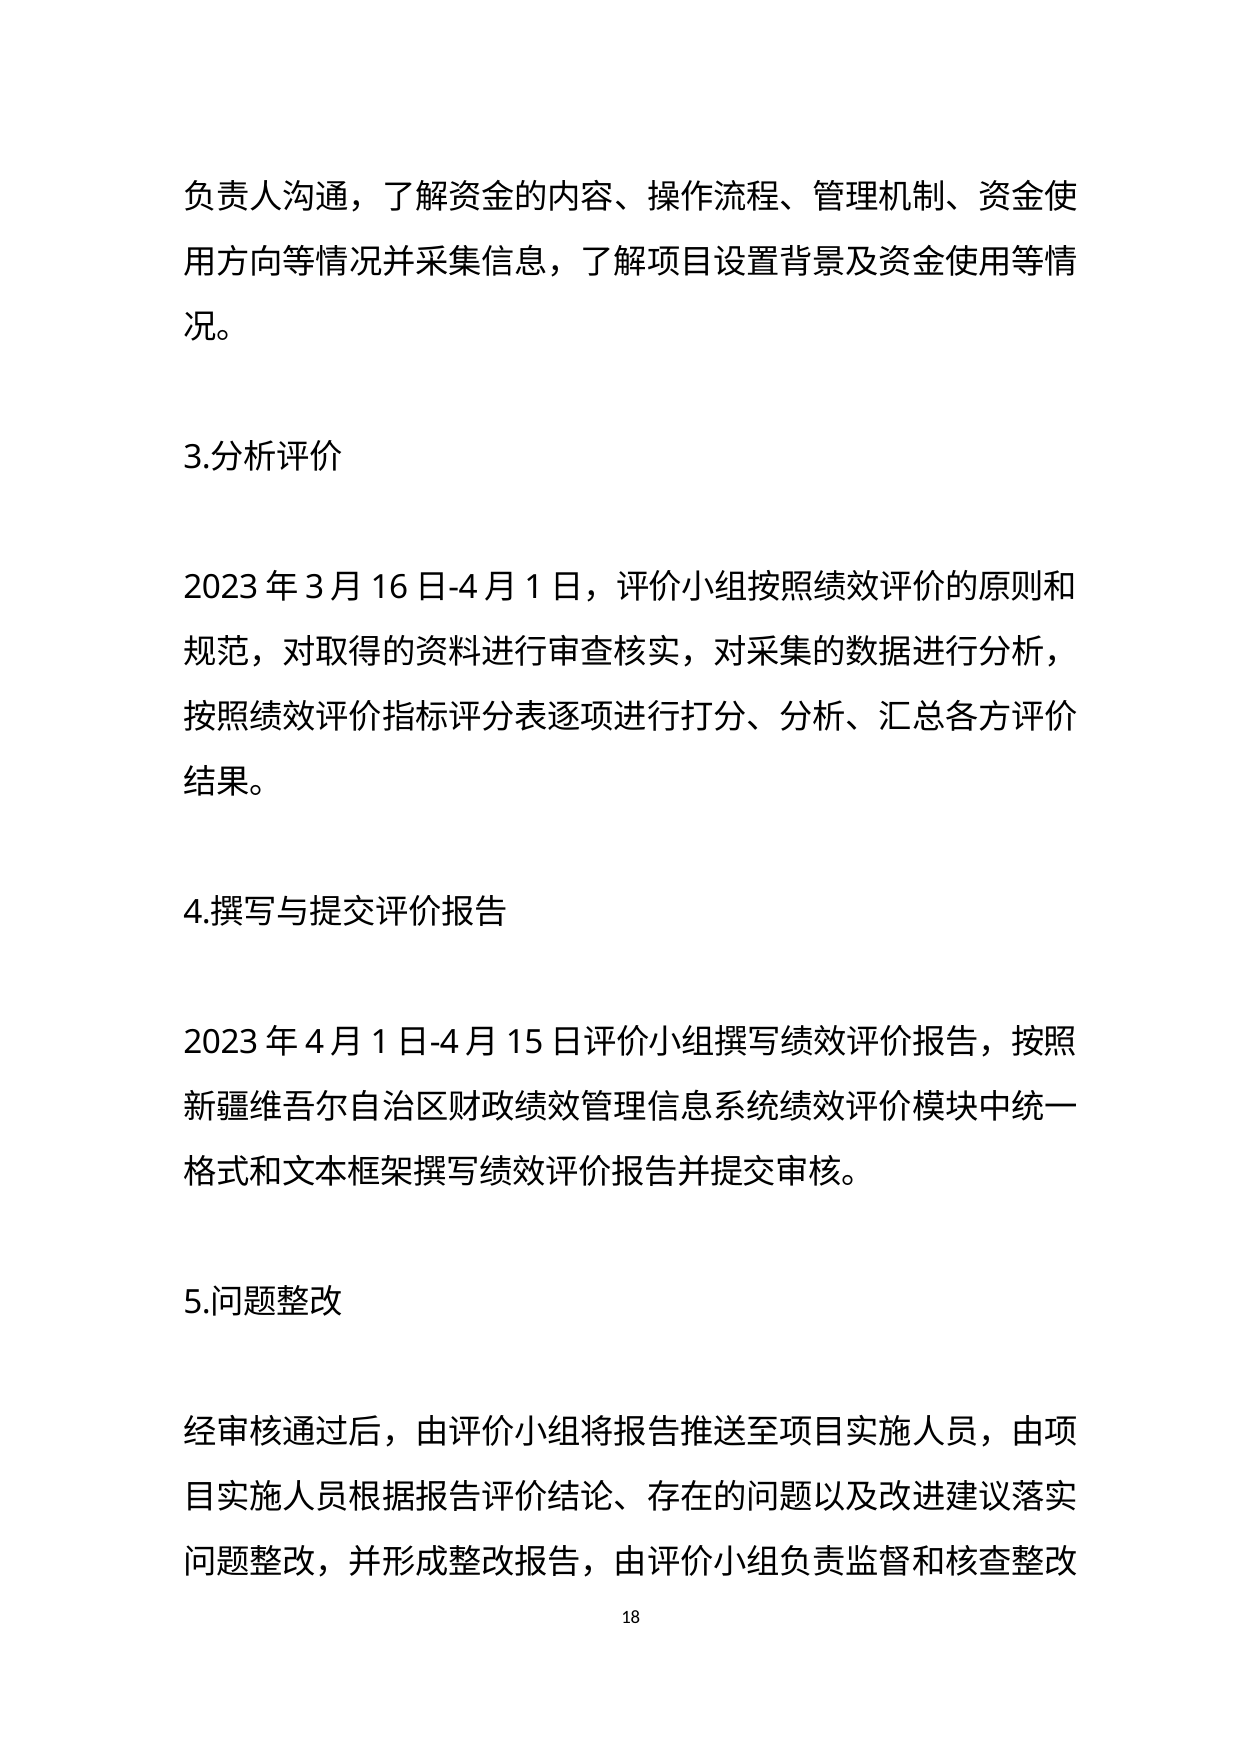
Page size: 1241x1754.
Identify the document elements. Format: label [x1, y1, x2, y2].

text [183, 162, 1078, 1592]
